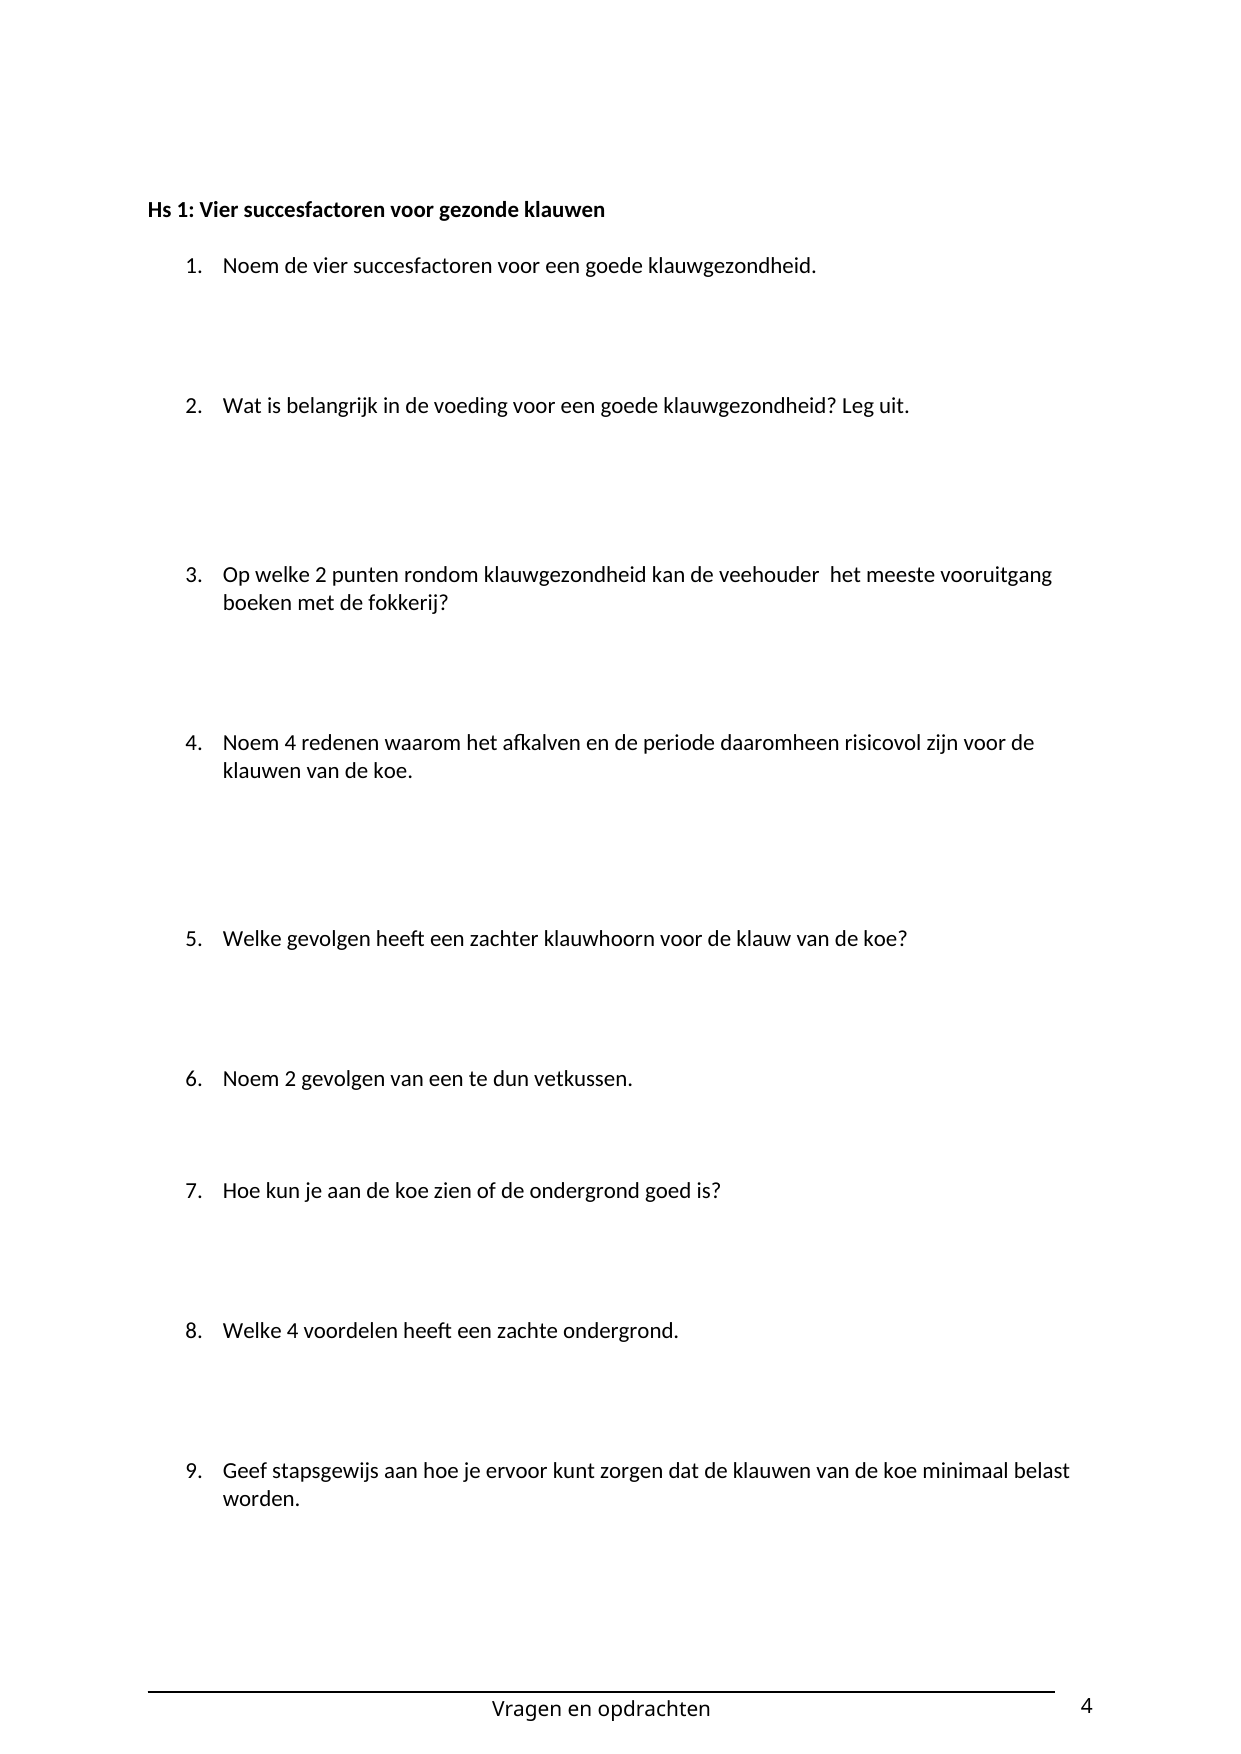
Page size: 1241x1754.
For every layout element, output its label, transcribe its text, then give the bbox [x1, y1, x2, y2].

list Welke 4 voordelen heeft een zachte ondergrond. [185, 1316, 1093, 1344]
list Noem de vier succesfactoren voor een goede klauwgezondheid. [185, 252, 1093, 279]
subtitle Hs 1: Vier succesfactoren voor gezonde klauwen [148, 196, 1093, 223]
list Op welke 2 punten rondom klauwgezondheid kan de veehouder het meeste vooruitgang boeken met de fokkerij? [185, 560, 1093, 616]
list Noem 2 gevolgen van een te dun vetkussen. [185, 1064, 1093, 1092]
list Hoe kun je aan de koe zien of de ondergrond goed is? [185, 1176, 1093, 1204]
list Wat is belangrijk in de voeding voor een goede klauwgezondheid? Leg uit. [185, 392, 1093, 420]
list Welke gevolgen heeft een zachter klauwhoorn voor de klauw van de koe? [185, 924, 1093, 952]
list Geef stapsgewijs aan hoe je ervoor kunt zorgen dat de klauwen van de koe minimaal belast worden. [185, 1456, 1093, 1512]
list Noem 4 redenen waarom het afkalven en de periode daaromheen risicovol zijn voor de klauwen van de koe. [185, 728, 1093, 784]
